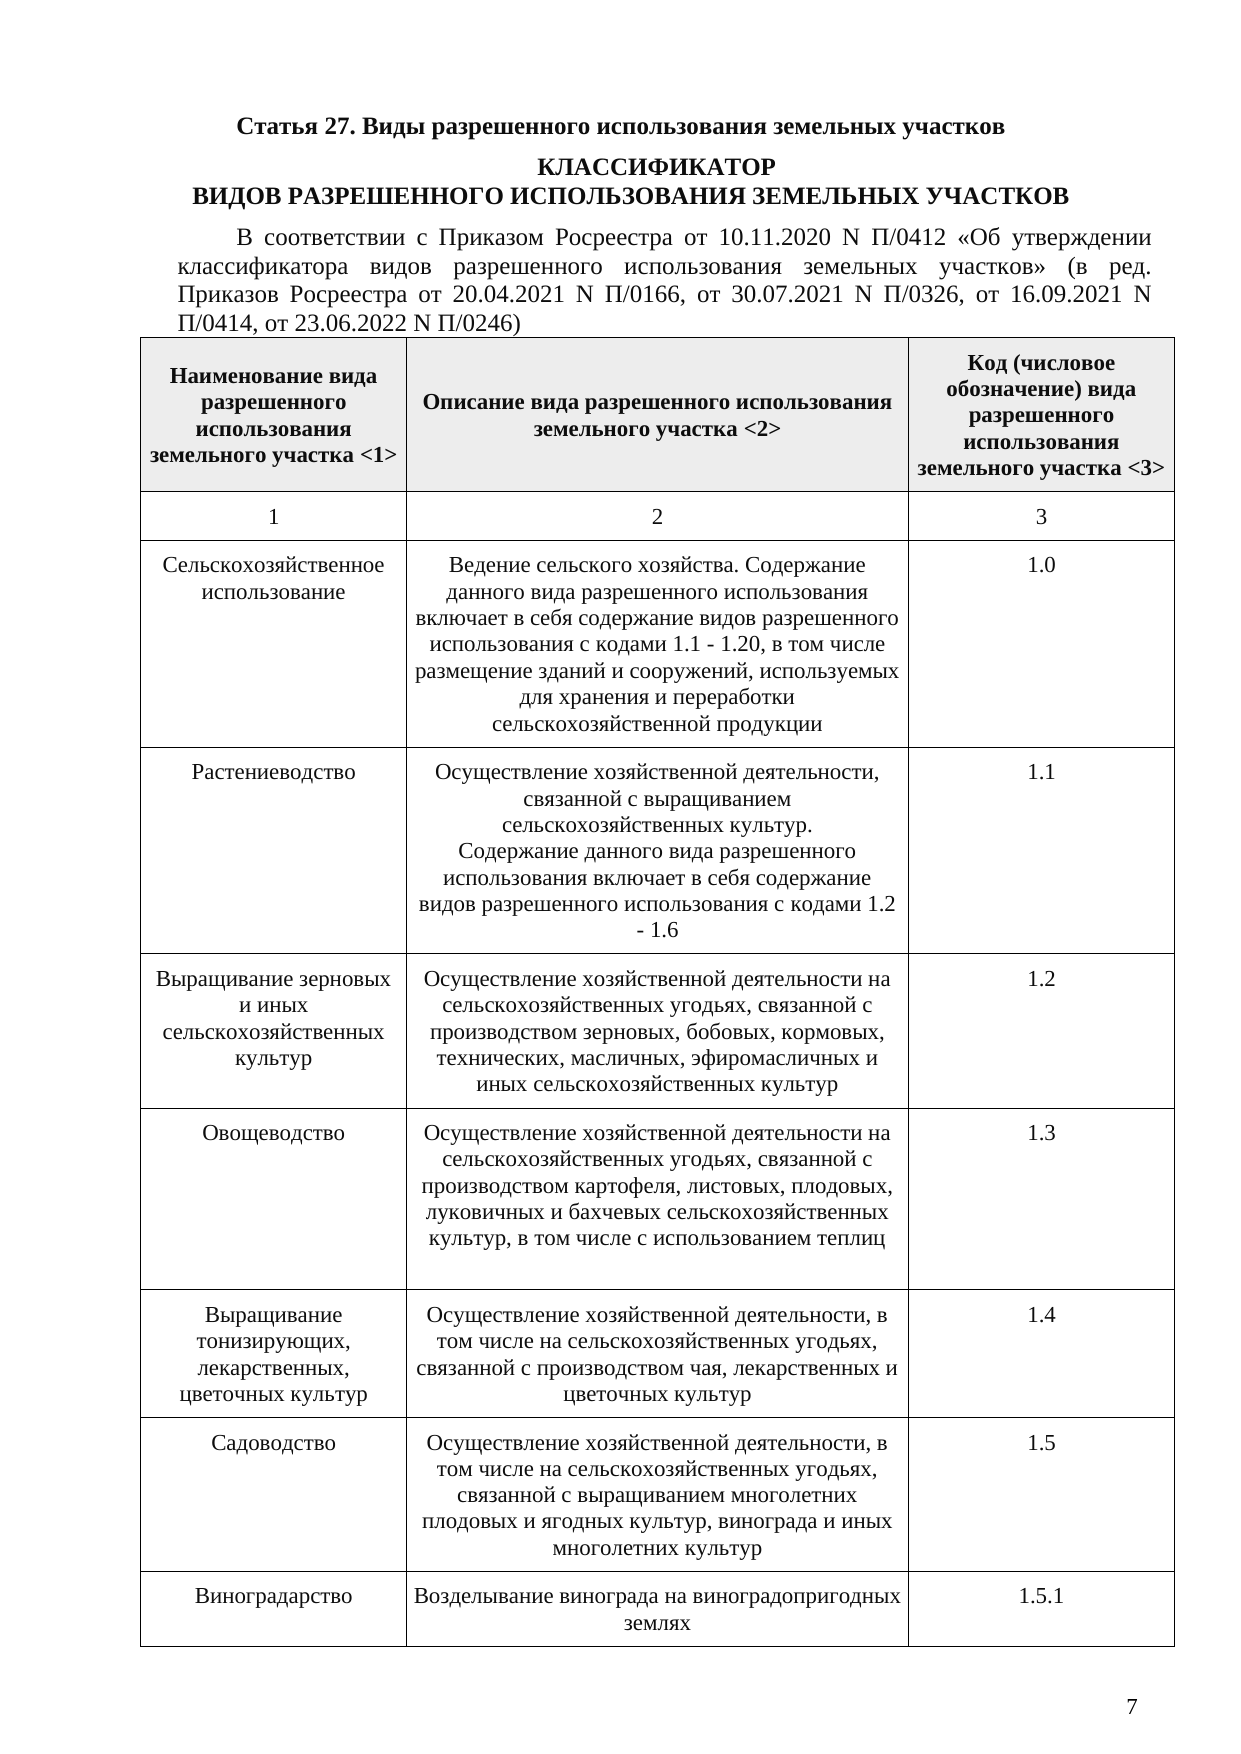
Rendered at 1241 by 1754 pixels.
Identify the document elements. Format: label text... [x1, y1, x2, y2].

table_cell 1 [141, 492, 406, 540]
table_cell Возделывание винограда на виноградопригодных землях [407, 1572, 908, 1646]
table_cell Ведение сельского хозяйства. Содержание данного вида разрешенного использования включает в себя содержание видов разрешенного использования с кодами 1.1 - 1.20, в том числе размещение зданий и сооружений, используемых для хранения и переработки сельскохозяйственной продукции [407, 541, 908, 747]
table_cell 1.3 [909, 1109, 1174, 1289]
table_cell Осуществление хозяйственной деятельности на сельскохозяйственных угодьях, связанной с производством зерновых, бобовых, кормовых, технических, масличных, эфиромасличных и иных сельскохозяйственных культур [407, 954, 908, 1107]
table_cell 3 [909, 492, 1174, 540]
table_cell Осуществление хозяйственной деятельности, в том числе на сельскохозяйственных угодьях, связанной с выращиванием многолетних плодовых и ягодных культур, винограда и иных многолетних культур [407, 1418, 908, 1571]
text ВИДОВ РАЗРЕШЕННОГО ИСПОЛЬЗОВАНИЯ ЗЕМЕЛЬНЫХ УЧАСТКОВ [177, 181, 1136, 209]
text КЛАССИФИКАТОР [177, 152, 1136, 181]
text В соответствии с Приказом Росреестра от 10.11.2020 N П/0412 «Об утверждении классификатора видов разрешенного использования земельных участков» (в ред. Приказов Росреестра от 20.04.2021 N П/0166, от 30.07.2021 N П/0326, от 16.09.2021 N П/0414, от 23.06.2022 N П/0246) [177, 222, 1152, 337]
table_cell 1.0 [909, 541, 1174, 747]
table_cell Садоводство [141, 1418, 406, 1571]
table_cell Осуществление хозяйственной деятельности, связанной с выращиванием сельскохозяйственных культур. Содержание данного вида разрешенного использования включает в себя содержание видов разрешенного использования с кодами 1.2 - 1.6 [407, 748, 908, 953]
table_cell 1.5.1 [909, 1572, 1174, 1646]
table_cell Выращивание зерновых и иных сельскохозяйственных культур [141, 954, 406, 1107]
table_cell 1.1 [909, 748, 1174, 953]
table_cell 2 [407, 492, 908, 540]
table_cell 1.4 [909, 1290, 1174, 1417]
table_header Код (числовое обозначение) вида разрешенного использования земельного участка <3> [909, 338, 1174, 491]
table_header Наименование вида разрешенного использования земельного участка <1> [141, 338, 406, 491]
table_cell Сельскохозяйственное использование [141, 541, 406, 747]
table_cell Осуществление хозяйственной деятельности, в том числе на сельскохозяйственных угодьях, связанной с производством чая, лекарственных и цветочных культур [407, 1290, 908, 1417]
table_cell Виноградарство [141, 1572, 406, 1646]
table_cell Овощеводство [141, 1109, 406, 1289]
table_cell 1.2 [909, 954, 1174, 1107]
table_cell 1.5 [909, 1418, 1174, 1571]
table_cell Выращивание тонизирующих, лекарственных, цветочных культур [141, 1290, 406, 1417]
subtitle Статья 27. Виды разрешенного использования земельных участков [177, 111, 1138, 139]
table_cell Осуществление хозяйственной деятельности на сельскохозяйственных угодьях, связанной с производством картофеля, листовых, плодовых, луковичных и бахчевых сельскохозяйственных культур, в том числе с использованием теплиц [407, 1109, 908, 1289]
table_header Описание вида разрешенного использования земельного участка <2> [407, 338, 908, 491]
table_cell Растениеводство [141, 748, 406, 953]
